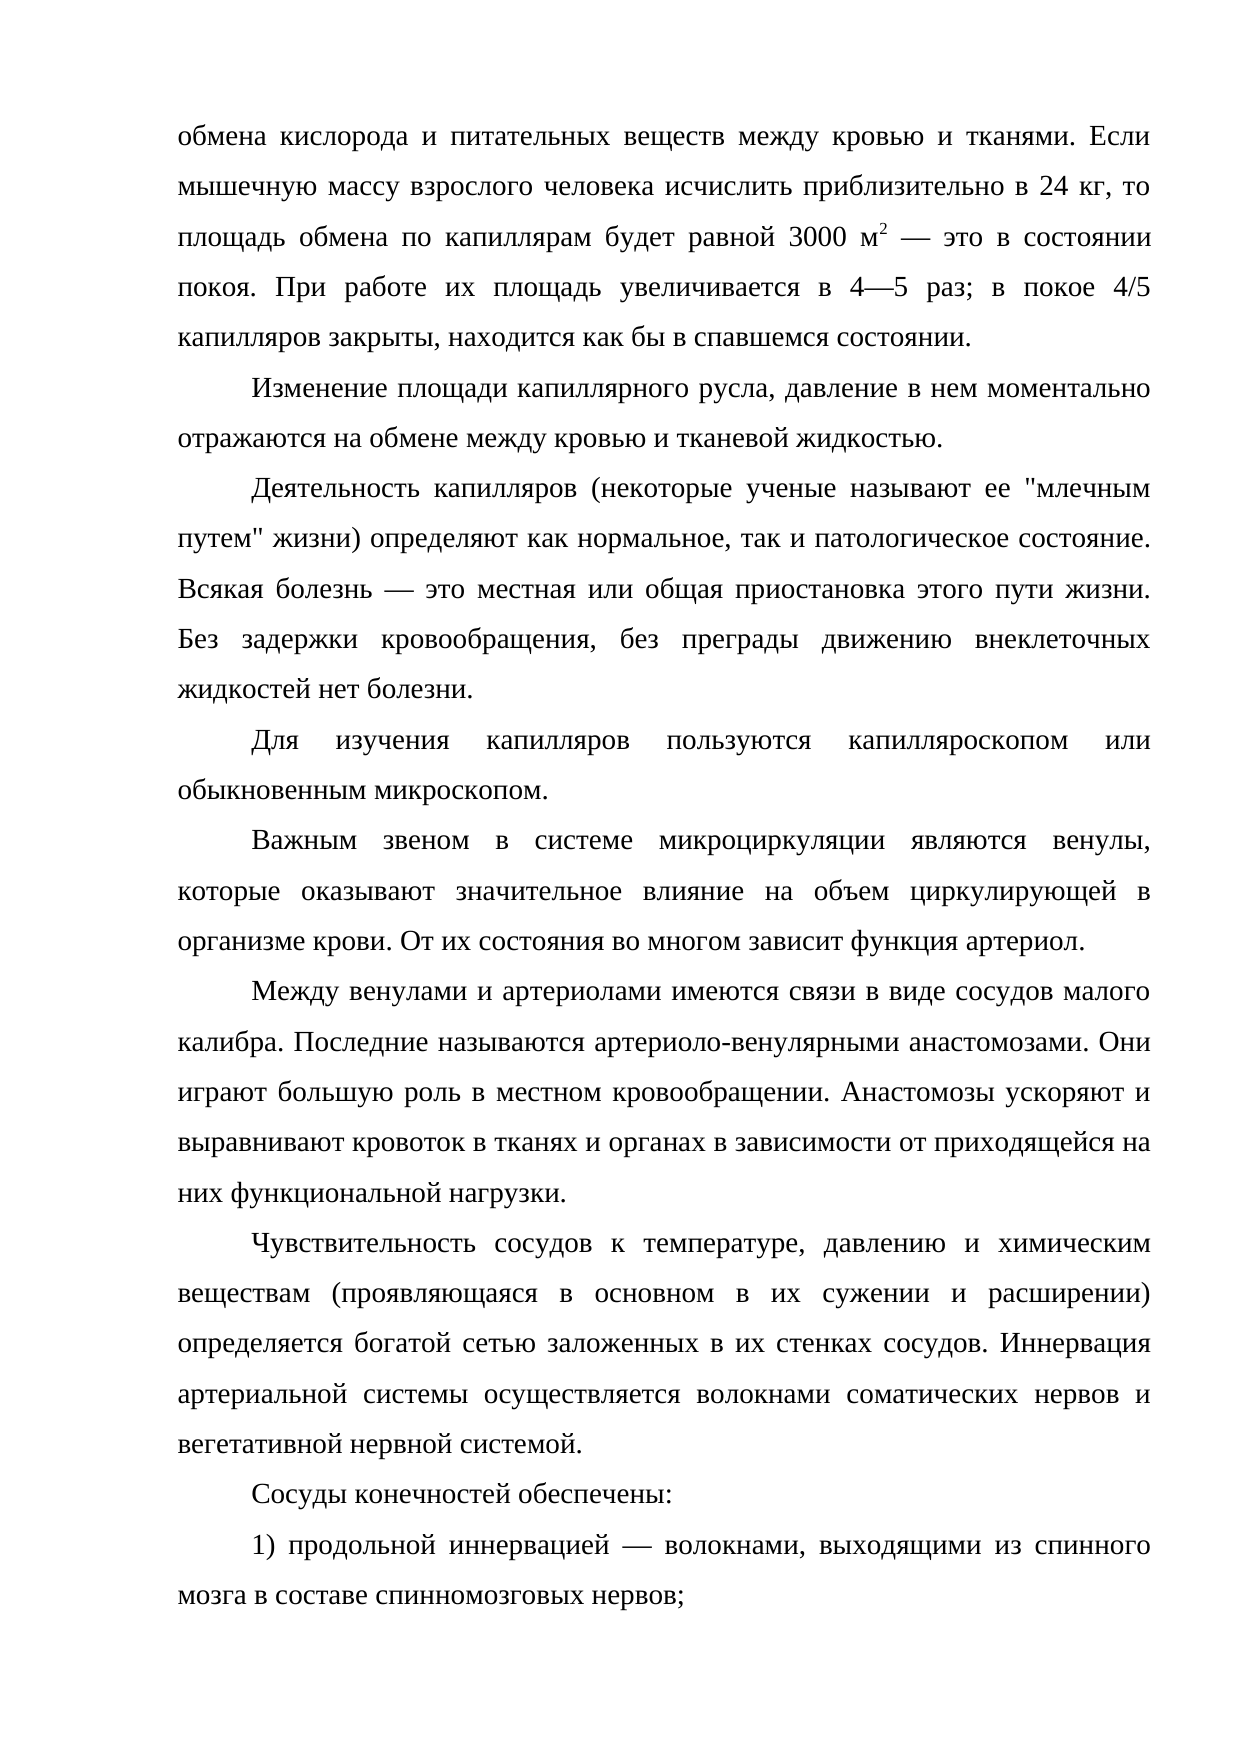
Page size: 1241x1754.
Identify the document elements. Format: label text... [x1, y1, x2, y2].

text 1) продольной иннервацией — волокнами, выходящими из спинного мозга в составе спинномозговых нервов; [177, 1527, 1152, 1611]
text Деятельность капилляров (некоторые ученые называют ее "млечным путем" жизни) определяют как нормальное, так и патологическое состояние. Всякая болезнь — это местная или общая приостановка этого пути жизни. Без задержки кровообращения, без преграды движению внеклеточных жидкостей нет болезни. [177, 470, 1152, 705]
text Сосуды конечностей обеспечены: [177, 1477, 1152, 1510]
text Чувствительность сосудов к температуре, давлению и химическим веществам (проявляющаяся в основном в их сужении и расширении) определяется богатой сетью заложенных в их стенках сосудов. Иннервация артериальной системы осуществляется волокнами соматических нервов и вегетативной нервной системой. [177, 1225, 1152, 1460]
text Важным звеном в системе микроциркуляции являются венулы, которые оказывают значительное влияние на объем циркулирующей в организме крови. От их состояния во многом зависит функция артериол. [177, 822, 1152, 957]
text Изменение площади капиллярного русла, давление в нем моментально отражаются на обмене между кровью и тканевой жидкостью. [177, 370, 1152, 453]
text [177, 118, 1152, 353]
text Для изучения капилляров пользуются капилляроскопом или обыкновенным микроскопом. [177, 722, 1152, 806]
text Между венулами и артериолами имеются связи в виде сосудов малого калибра. Последние называются артериоло-венулярными анастомозами. Они играют большую роль в местном кровообращении. Анастомозы ускоряют и выравнивают кровоток в тканях и органах в зависимости от приходящейся на них функциональной нагрузки. [177, 973, 1152, 1208]
